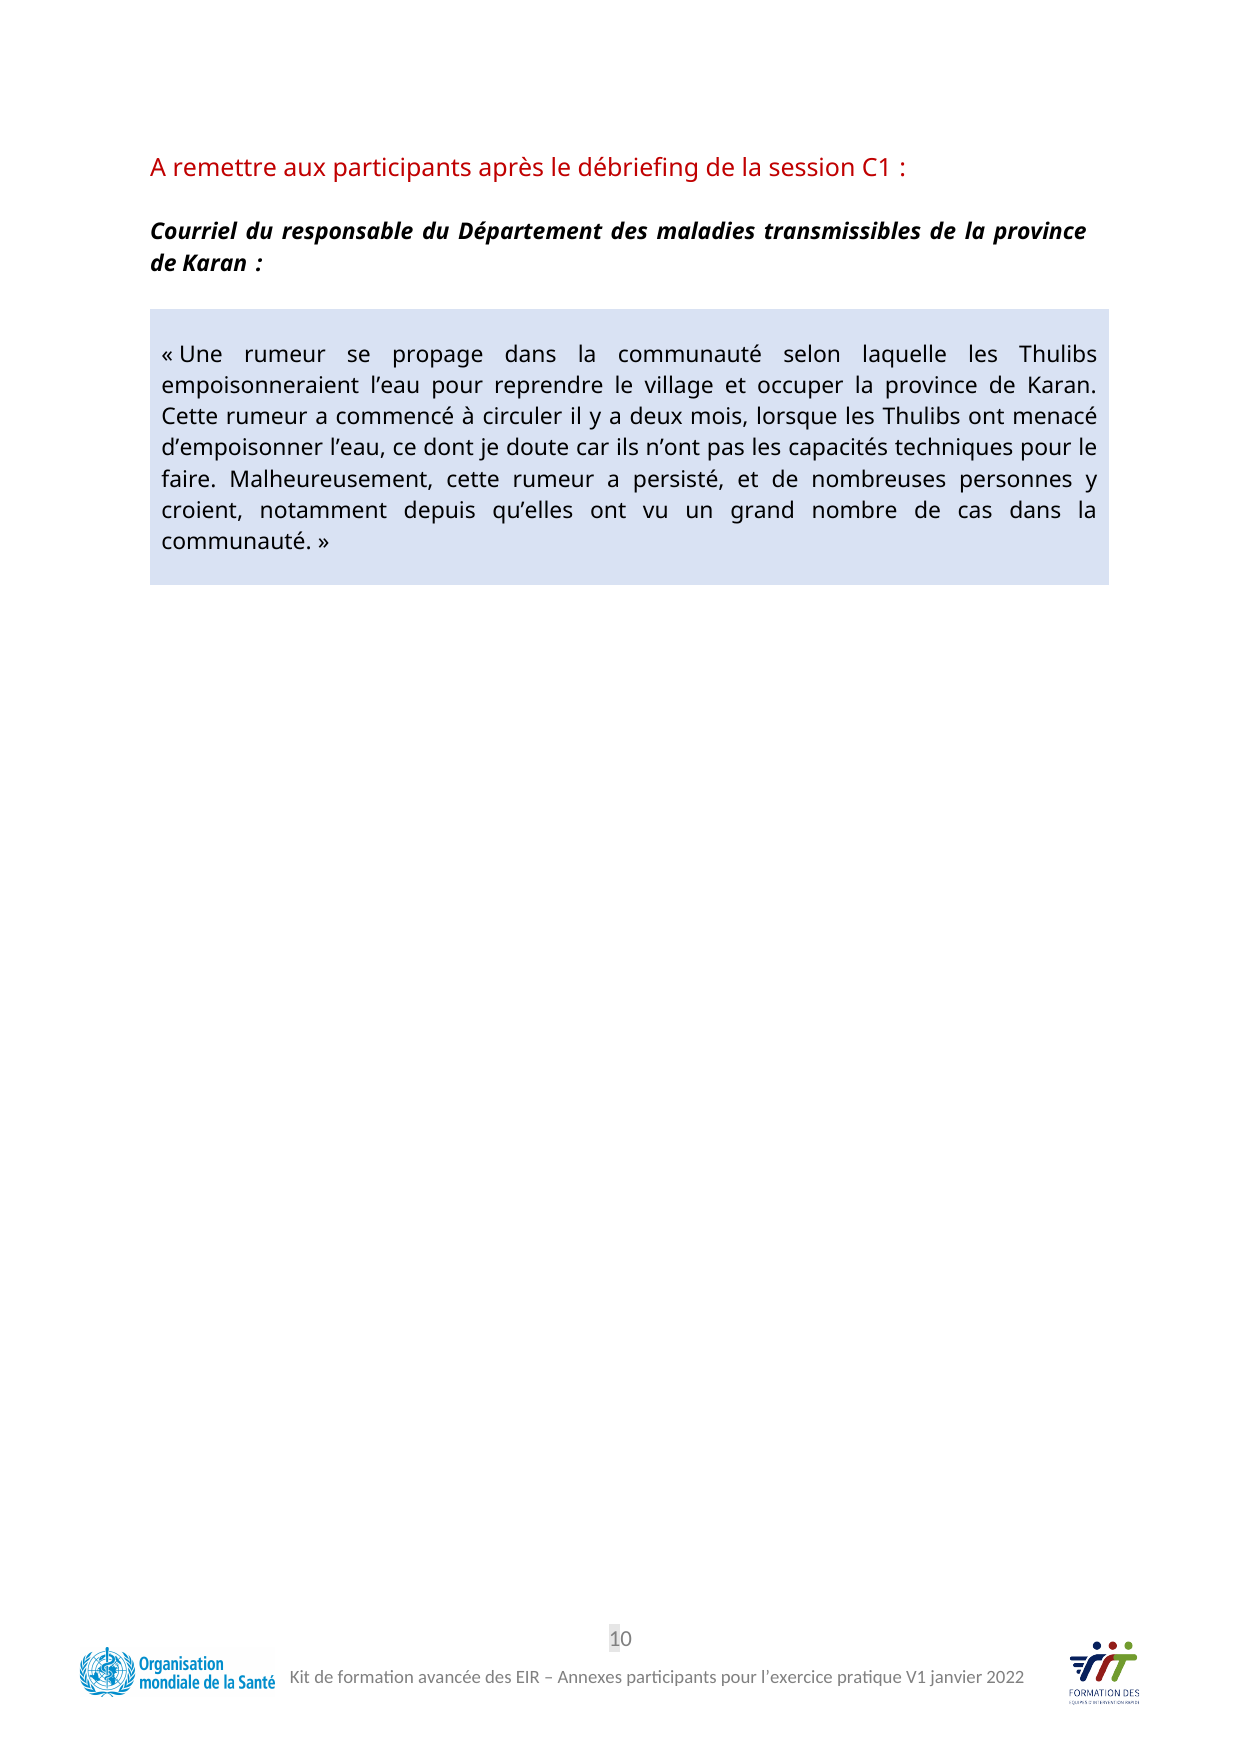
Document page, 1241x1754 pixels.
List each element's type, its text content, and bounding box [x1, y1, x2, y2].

table_header « Une rumeur se propage dans la communauté selon laquelle les Thulibs empoisonneraient l’eau pour reprendre le village et occuper la province de Karan. Cette rumeur a commencé à circuler il y a deux mois, lorsque les Thulibs ont menacé d’empoisonner l’eau, ce dont je doute car ils n’ont pas les capacités techniques pour le faire. Malheureusement, cette rumeur a persisté, et de nombreuses personnes y croient, notamment depuis qu’elles ont vu un grand nombre de cas dans la communauté. » [150, 309, 1109, 585]
text Courriel du responsable du Département des maladies transmissibles de la province de Karan : [150, 215, 1090, 278]
picture [79, 1647, 275, 1697]
text A remettre aux participants après le débriefing de la session C1 : [150, 150, 1090, 184]
picture [1069, 1641, 1140, 1705]
